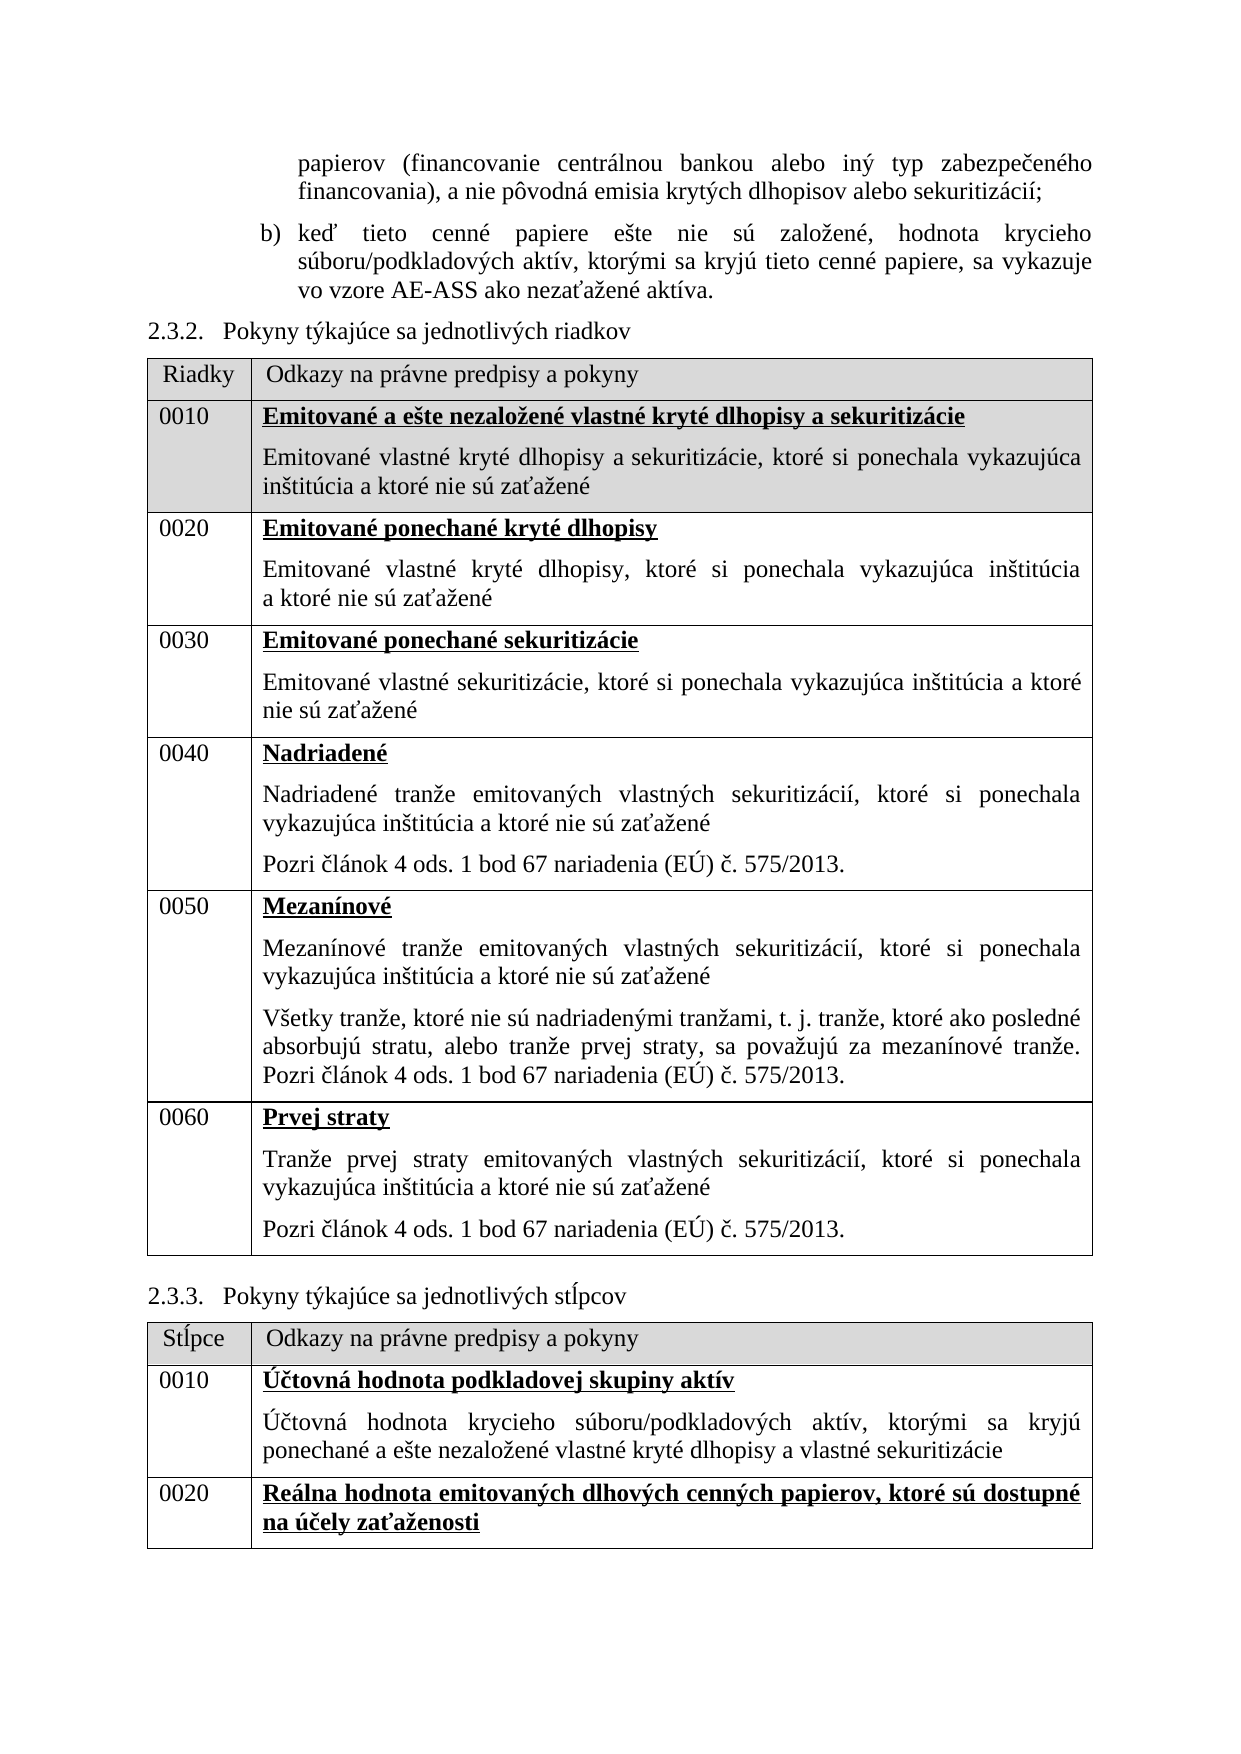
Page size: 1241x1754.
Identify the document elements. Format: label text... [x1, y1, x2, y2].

table_cell 0020 [148, 1478, 251, 1548]
table_cell Emitované a ešte nezaložené vlastné kryté dlhopisy a sekuritizácie Emitované vlastné kryté dlhopisy a sekuritizácie, ktoré si ponechala vykazujúca inštitúcia a ktoré nie sú zaťažené [252, 401, 1092, 512]
table_header Stĺpce [148, 1323, 251, 1364]
table_cell 0030 [148, 626, 251, 737]
table_cell 0010 [148, 401, 251, 512]
table_cell Emitované ponechané kryté dlhopisy Emitované vlastné kryté dlhopisy, ktoré si ponechala vykazujúca inštitúcia a ktoré nie sú zaťažené [252, 513, 1092, 624]
table_cell Prvej straty Tranže prvej straty emitovaných vlastných sekuritizácií, ktoré si ponechala vykazujúca inštitúcia a ktoré nie sú zaťažené Pozri článok 4 ods. 1 bod 67 nariadenia (EÚ) č. 575/2013. [252, 1103, 1092, 1255]
list 2.3.2. Pokyny týkajúce sa jednotlivých riadkov [148, 316, 1093, 345]
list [260, 148, 1093, 205]
table_cell Účtovná hodnota podkladovej skupiny aktív Účtovná hodnota krycieho súboru/podkladových aktív, ktorými sa kryjú ponechané a ešte nezaložené vlastné kryté dlhopisy a vlastné sekuritizácie [252, 1366, 1092, 1477]
table_cell Emitované ponechané sekuritizácie Emitované vlastné sekuritizácie, ktoré si ponechala vykazujúca inštitúcia a ktoré nie sú zaťažené [252, 626, 1092, 737]
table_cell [252, 1478, 1092, 1548]
table_cell Mezanínové Mezanínové tranže emitovaných vlastných sekuritizácií, ktoré si ponechala vykazujúca inštitúcia a ktoré nie sú zaťažené Všetky tranže, ktoré nie sú nadriadenými tranžami, t. j. tranže, ktoré ako posledné absorbujú stratu, alebo tranže prvej straty, sa považujú za mezanínové tranže. Pozri článok 4 ods. 1 bod 67 nariadenia (EÚ) č. 575/2013. [252, 891, 1092, 1101]
list 2.3.3. Pokyny týkajúce sa jednotlivých stĺpcov [148, 1281, 1093, 1310]
table_header Odkazy na právne predpisy a pokyny [252, 359, 1092, 400]
table_cell 0060 [148, 1103, 251, 1255]
table_cell 0020 [148, 513, 251, 624]
table_cell 0040 [148, 738, 251, 890]
table_cell 0050 [148, 891, 251, 1101]
table_cell Nadriadené Nadriadené tranže emitovaných vlastných sekuritizácií, ktoré si ponechala vykazujúca inštitúcia a ktoré nie sú zaťažené Pozri článok 4 ods. 1 bod 67 nariadenia (EÚ) č. 575/2013. [252, 738, 1092, 890]
table_header Odkazy na právne predpisy a pokyny [252, 1323, 1092, 1364]
table_cell 0010 [148, 1366, 251, 1477]
list b) keď tieto cenné papiere ešte nie sú založené, hodnota krycieho súboru/podkladových aktív, ktorými sa kryjú tieto cenné papiere, sa vykazuje vo vzore AE-ASS ako nezaťažené aktíva. [260, 218, 1093, 304]
table_header Riadky [148, 359, 251, 400]
